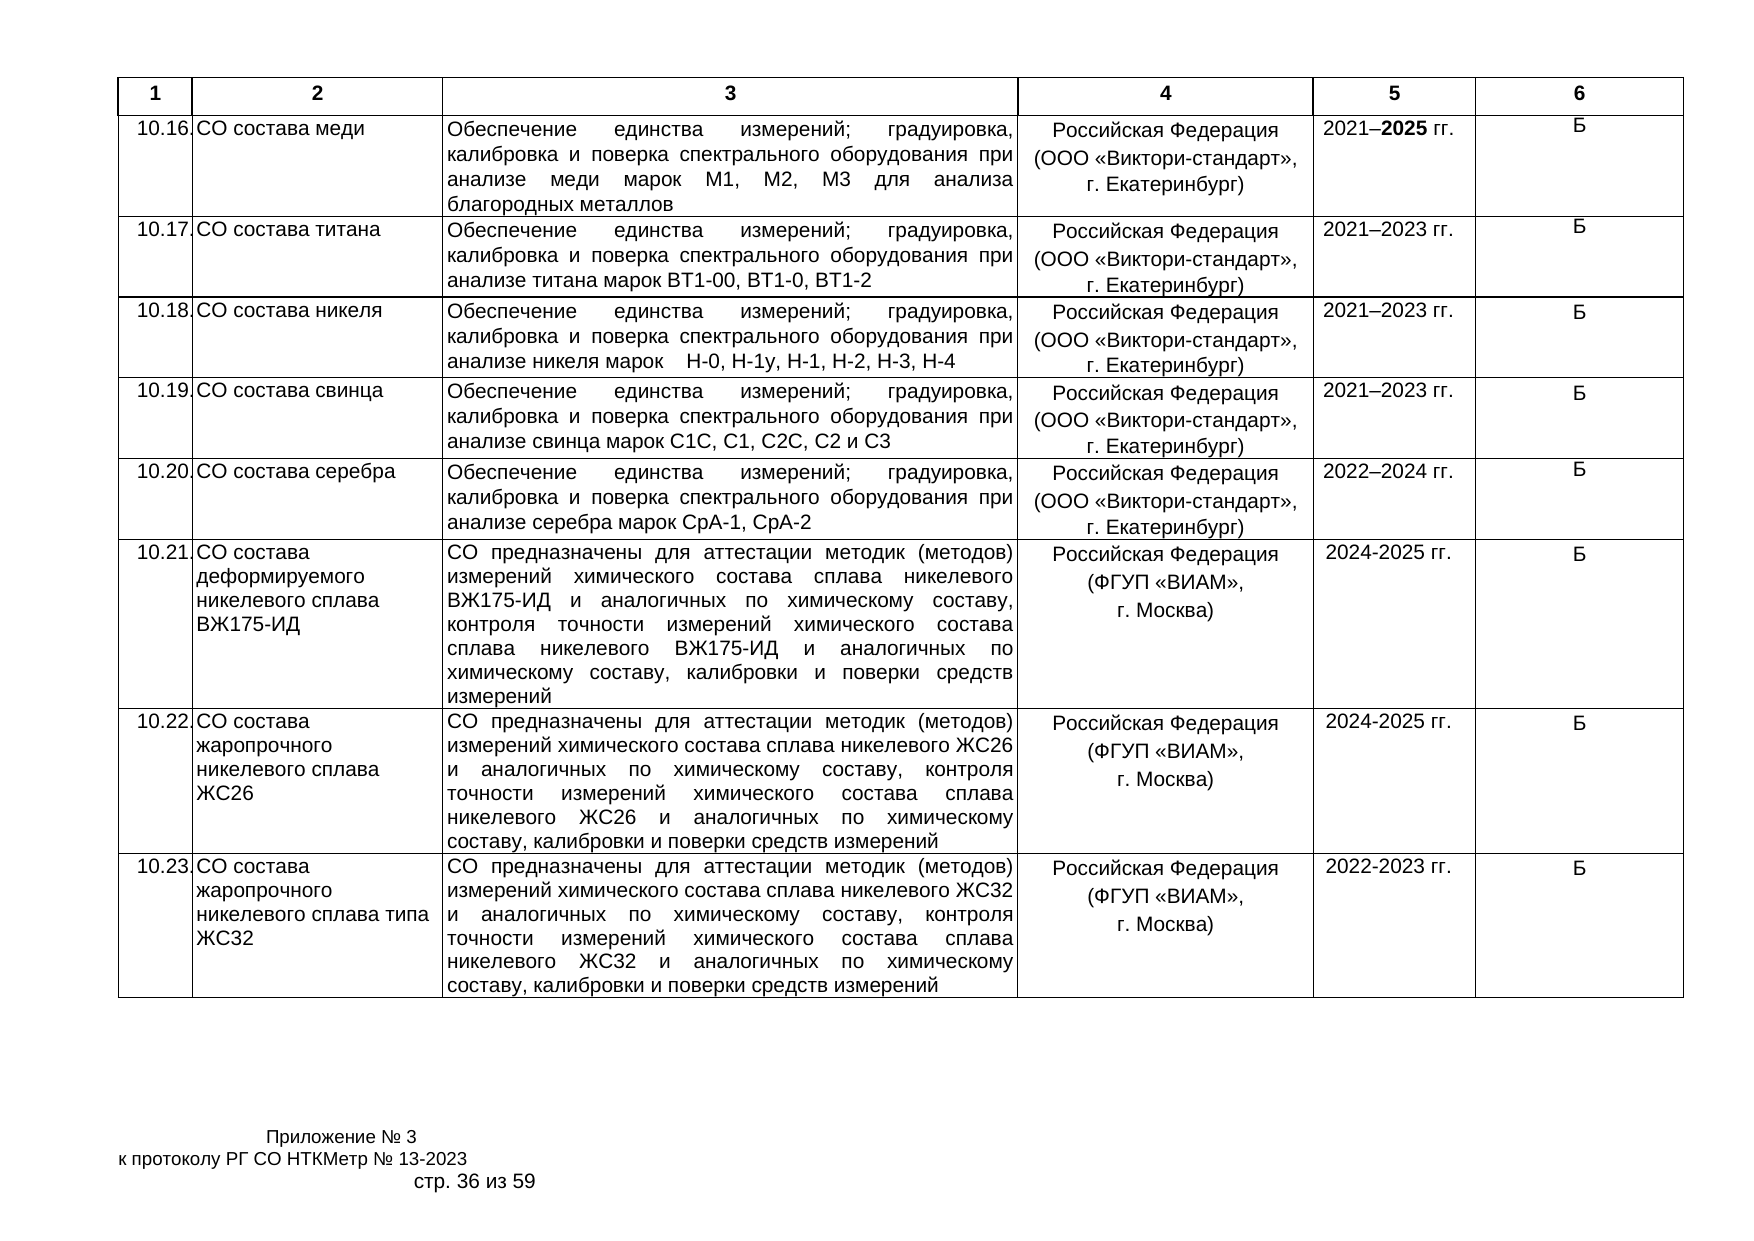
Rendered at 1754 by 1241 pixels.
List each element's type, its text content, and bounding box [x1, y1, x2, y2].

table_cell СО состава титана [193, 217, 442, 296]
table_header 4 [1019, 78, 1312, 114]
table_cell [119, 217, 192, 296]
table_cell 2021–2023 гг. [1314, 217, 1475, 296]
table_cell Российская Федерация (ООО «Виктори-стандарт», г. Екатеринбург) [1018, 298, 1313, 377]
table_cell [119, 540, 192, 708]
table_cell 2022-2023 гг. [1314, 854, 1475, 997]
table_cell Б [1476, 459, 1683, 539]
table_cell Российская Федерация (ООО «Виктори-стандарт», г. Екатеринбург) [1018, 217, 1313, 296]
table_cell СО предназначены для аттестации методик (методов) измерений химического состава сплава никелевого ЖС32 и аналогичных по химическому составу, контроля точности измерений химического состава сплава никелевого ЖС32 и аналогичных по химическому составу, калибровки и поверки средств измерений [443, 854, 1017, 997]
table_cell 2024-2025 гг. [1314, 540, 1475, 708]
table_cell Б [1476, 217, 1683, 296]
table_cell СО состава жаропрочного никелевого сплава типа ЖС32 [193, 854, 442, 997]
table_cell СО состава жаропрочного никелевого сплава ЖС26 [193, 709, 442, 852]
table_cell Б [1476, 854, 1683, 997]
table_cell СО состава деформируемого никелевого сплава ВЖ175-ИД [193, 540, 442, 708]
table_cell СО предназначены для аттестации методик (методов) измерений химического состава сплава никелевого ВЖ175-ИД и аналогичных по химическому составу, контроля точности измерений химического состава сплава никелевого ВЖ175-ИД и аналогичных по химическому составу, калибровки и поверки средств измерений [443, 540, 1017, 708]
table_cell [119, 854, 192, 997]
table_cell [119, 709, 192, 852]
table_cell Обеспечение единства измерений; градуировка, калибровка и поверка спектрального оборудования при анализе никеля марок Н-0, H-1у, Н-1, Н-2, Н-3, Н-4 [443, 298, 1017, 377]
table_cell 2021–2023 гг. [1314, 298, 1475, 377]
table_cell [119, 298, 192, 377]
table_cell СО состава никеля [193, 298, 442, 377]
table_header 6 [1476, 78, 1683, 114]
table_cell [119, 116, 192, 216]
table_header 2 [193, 78, 442, 114]
table_cell Обеспечение единства измерений; градуировка, калибровка и поверка спектрального оборудования при анализе серебра марок СрА-1, СрА-2 [443, 459, 1017, 539]
table_cell Б [1476, 116, 1683, 216]
table_cell СО состава меди [193, 116, 442, 216]
table_cell 2021–2025 гг. [1314, 116, 1475, 216]
table_cell Российская Федерация (ФГУП «ВИАМ», г. Москва) [1018, 709, 1313, 852]
table_cell Б [1476, 540, 1683, 708]
table_cell Российская Федерация (ФГУП «ВИАМ», г. Москва) [1018, 540, 1313, 708]
table_cell СО предназначены для аттестации методик (методов) измерений химического состава сплава никелевого ЖС26 и аналогичных по химическому составу, контроля точности измерений химического состава сплава никелевого ЖС26 и аналогичных по химическому составу, калибровки и поверки средств измерений [443, 709, 1017, 852]
table_cell Обеспечение единства измерений; градуировка, калибровка и поверка спектрального оборудования при анализе свинца марок С1С, С1, С2С, С2 и С3 [443, 378, 1017, 458]
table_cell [1018, 116, 1313, 216]
table_cell 2021–2023 гг. [1314, 378, 1475, 458]
table_header 3 [443, 78, 1017, 114]
table_cell Б [1476, 378, 1683, 458]
table_cell [119, 459, 192, 539]
table_cell Российская Федерация (ООО «Виктори-стандарт», г. Екатеринбург) [1018, 459, 1313, 539]
table_header 5 [1314, 78, 1475, 114]
table_cell СО состава серебра [193, 459, 442, 539]
table_cell Б [1476, 709, 1683, 852]
table_cell 2022–2024 гг. [1314, 459, 1475, 539]
table_cell Обеспечение единства измерений; градуировка, калибровка и поверка спектрального оборудования при анализе меди марок М1, М2, М3 для анализа благородных металлов [443, 116, 1017, 216]
table_cell 2024-2025 гг. [1314, 709, 1475, 852]
table_cell СО состава свинца [193, 378, 442, 458]
table_cell [119, 378, 192, 458]
table_cell Российская Федерация (ООО «Виктори-стандарт», г. Екатеринбург) [1018, 378, 1313, 458]
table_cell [1018, 854, 1313, 997]
table_cell Обеспечение единства измерений; градуировка, калибровка и поверка спектрального оборудования при анализе титана марок ВТ1-00, ВТ1-0, ВТ1-2 [443, 217, 1017, 296]
table_header 1 [119, 78, 191, 114]
table_cell Б [1476, 298, 1683, 377]
